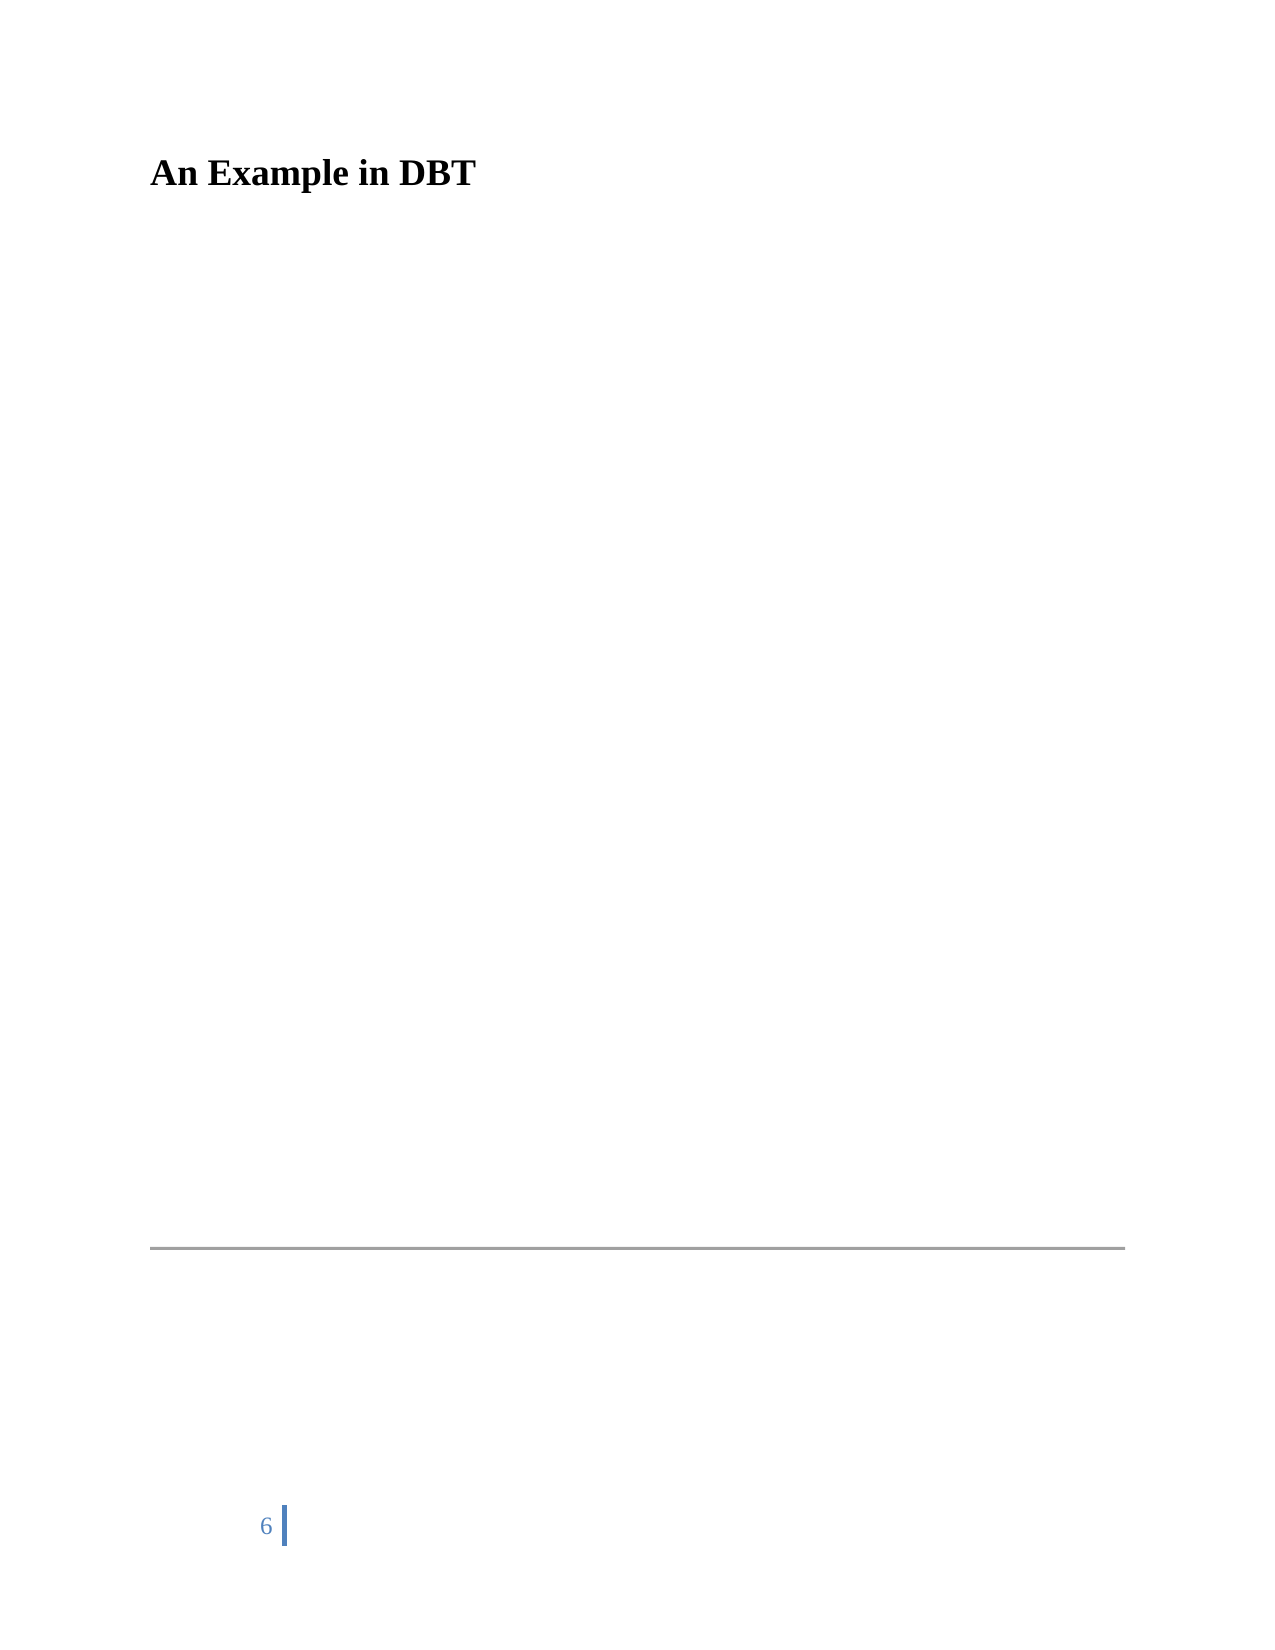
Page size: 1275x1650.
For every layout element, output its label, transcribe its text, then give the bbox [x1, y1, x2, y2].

subtitle An Example in DBT [150, 150, 1125, 193]
